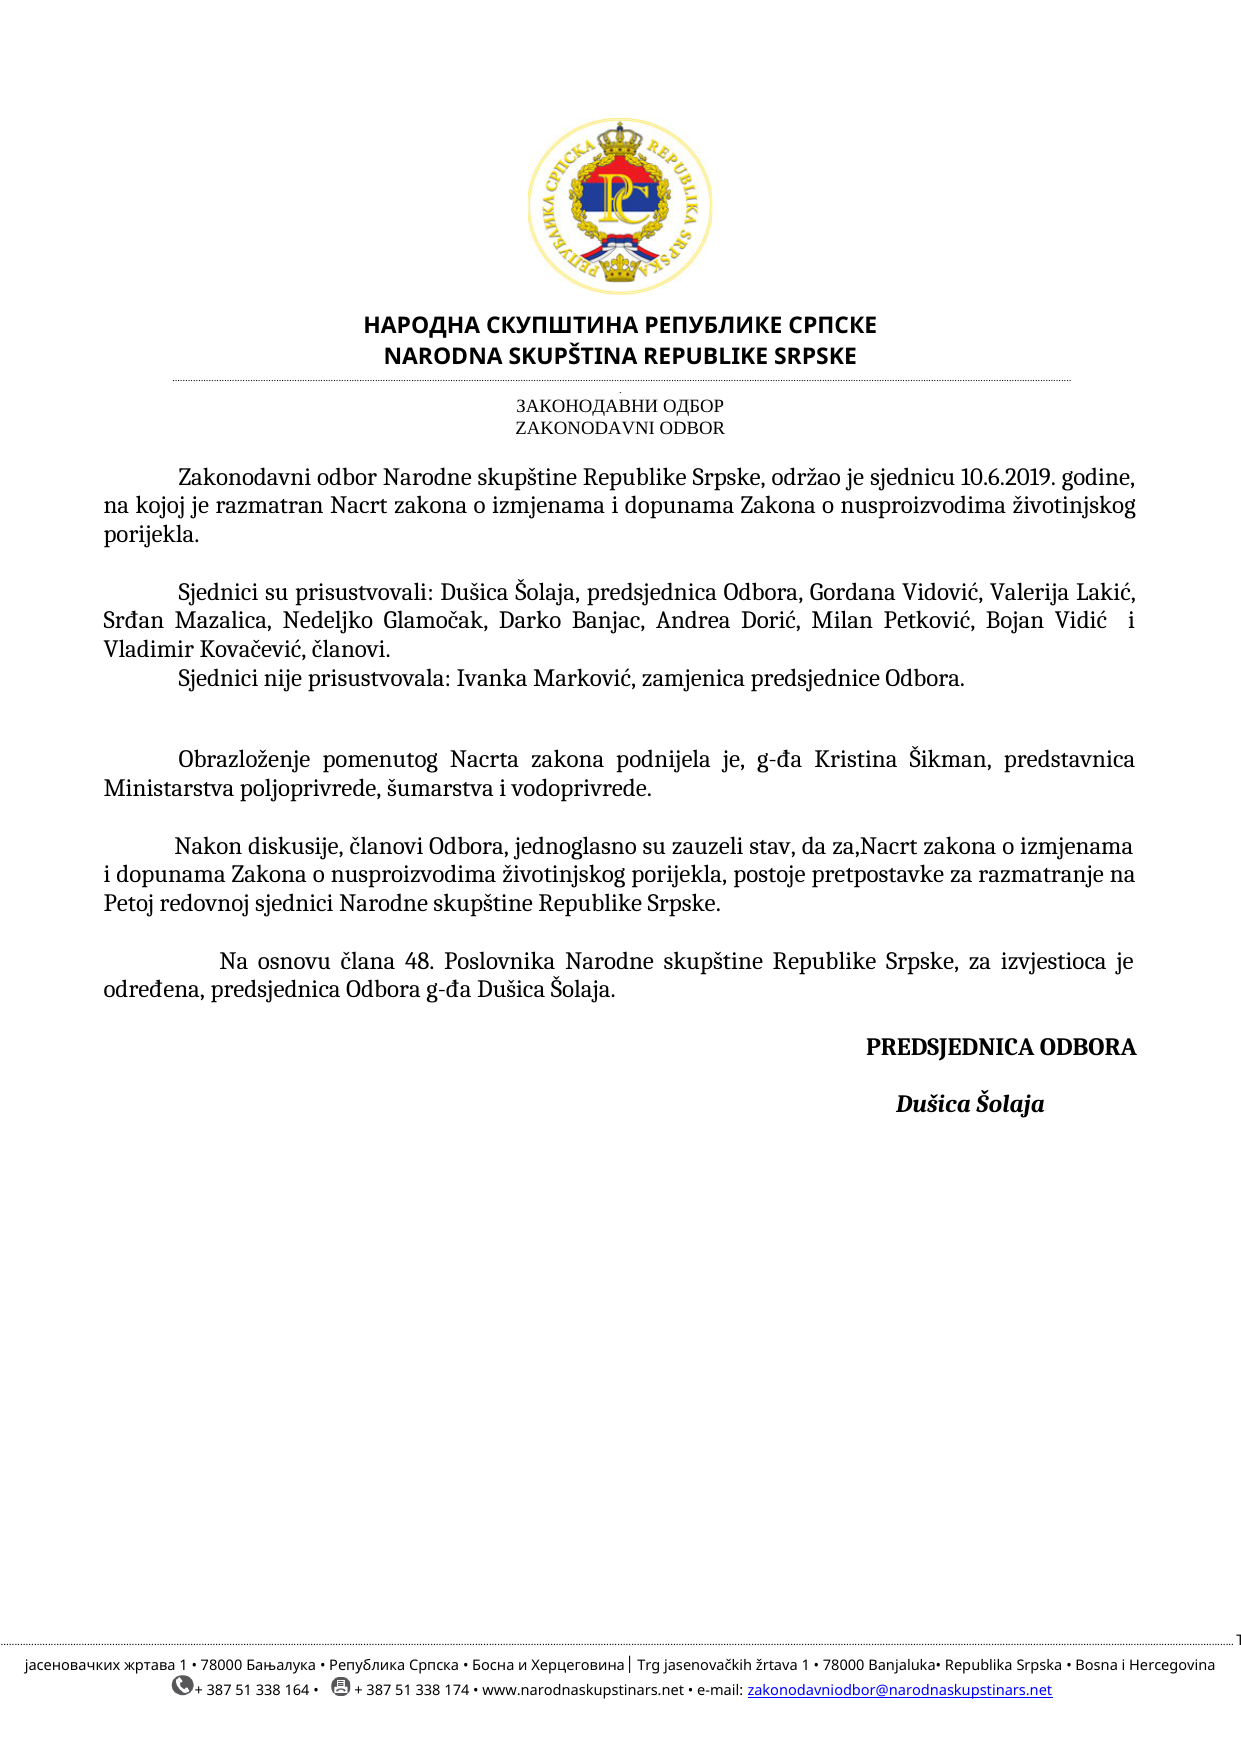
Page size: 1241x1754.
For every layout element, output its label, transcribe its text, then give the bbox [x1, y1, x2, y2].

text Obrazloženje pomenutog Nacrta zakona podnijela je, g-đa Kristina Šikman, predstavnica Ministarstva poljoprivrede, šumarstva i vodoprivrede. [103, 745, 1137, 803]
text PREDSJEDNICA ODBORA [103, 1033, 1137, 1062]
text Sjednici su prisustvovali: Dušica Šolaja, predsjednica Odbora, Gordana Vidović, Valerija Lakić, Srđan Mazalica, Nedeljko Glamočak, Darko Banjac, Andrea Dorić, Milan Petković, Bojan Vidić i Vladimir Kovačević, članovi. [103, 577, 1137, 664]
text Na osnovu člana 48. Poslovnika Narodne skupštine Republike Srpske, za izvjestioca je određena, predsjednica Odbora g-đa Dušica Šolaja. [103, 947, 1137, 1004]
text Dušica Šolaja [103, 1090, 1137, 1119]
text Nakon diskusije, članovi Odbora, jednoglasno su zauzeli stav, da za,Nacrt zakona o izmjenama i dopunama Zakona o nusproizvodima životinjskog porijekla, postoje pretpostavke za razmatranje na Petoj redovnoj sjednici Narodne skupštine Republike Srpske. [103, 832, 1137, 918]
text Zakonodavni odbor Narodne skupštine Republike Srpske, održao je sjednicu 10.6.2019. godine, na kojoj je razmatran Nacrt zakona o izmjenama i dopunama Zakona o nusproizvodima životinjskog porijekla. [103, 462, 1137, 549]
text Sjednici nije prisustvovala: Ivanka Marković, zamjenica predsjednice Odbora. [103, 664, 1137, 692]
